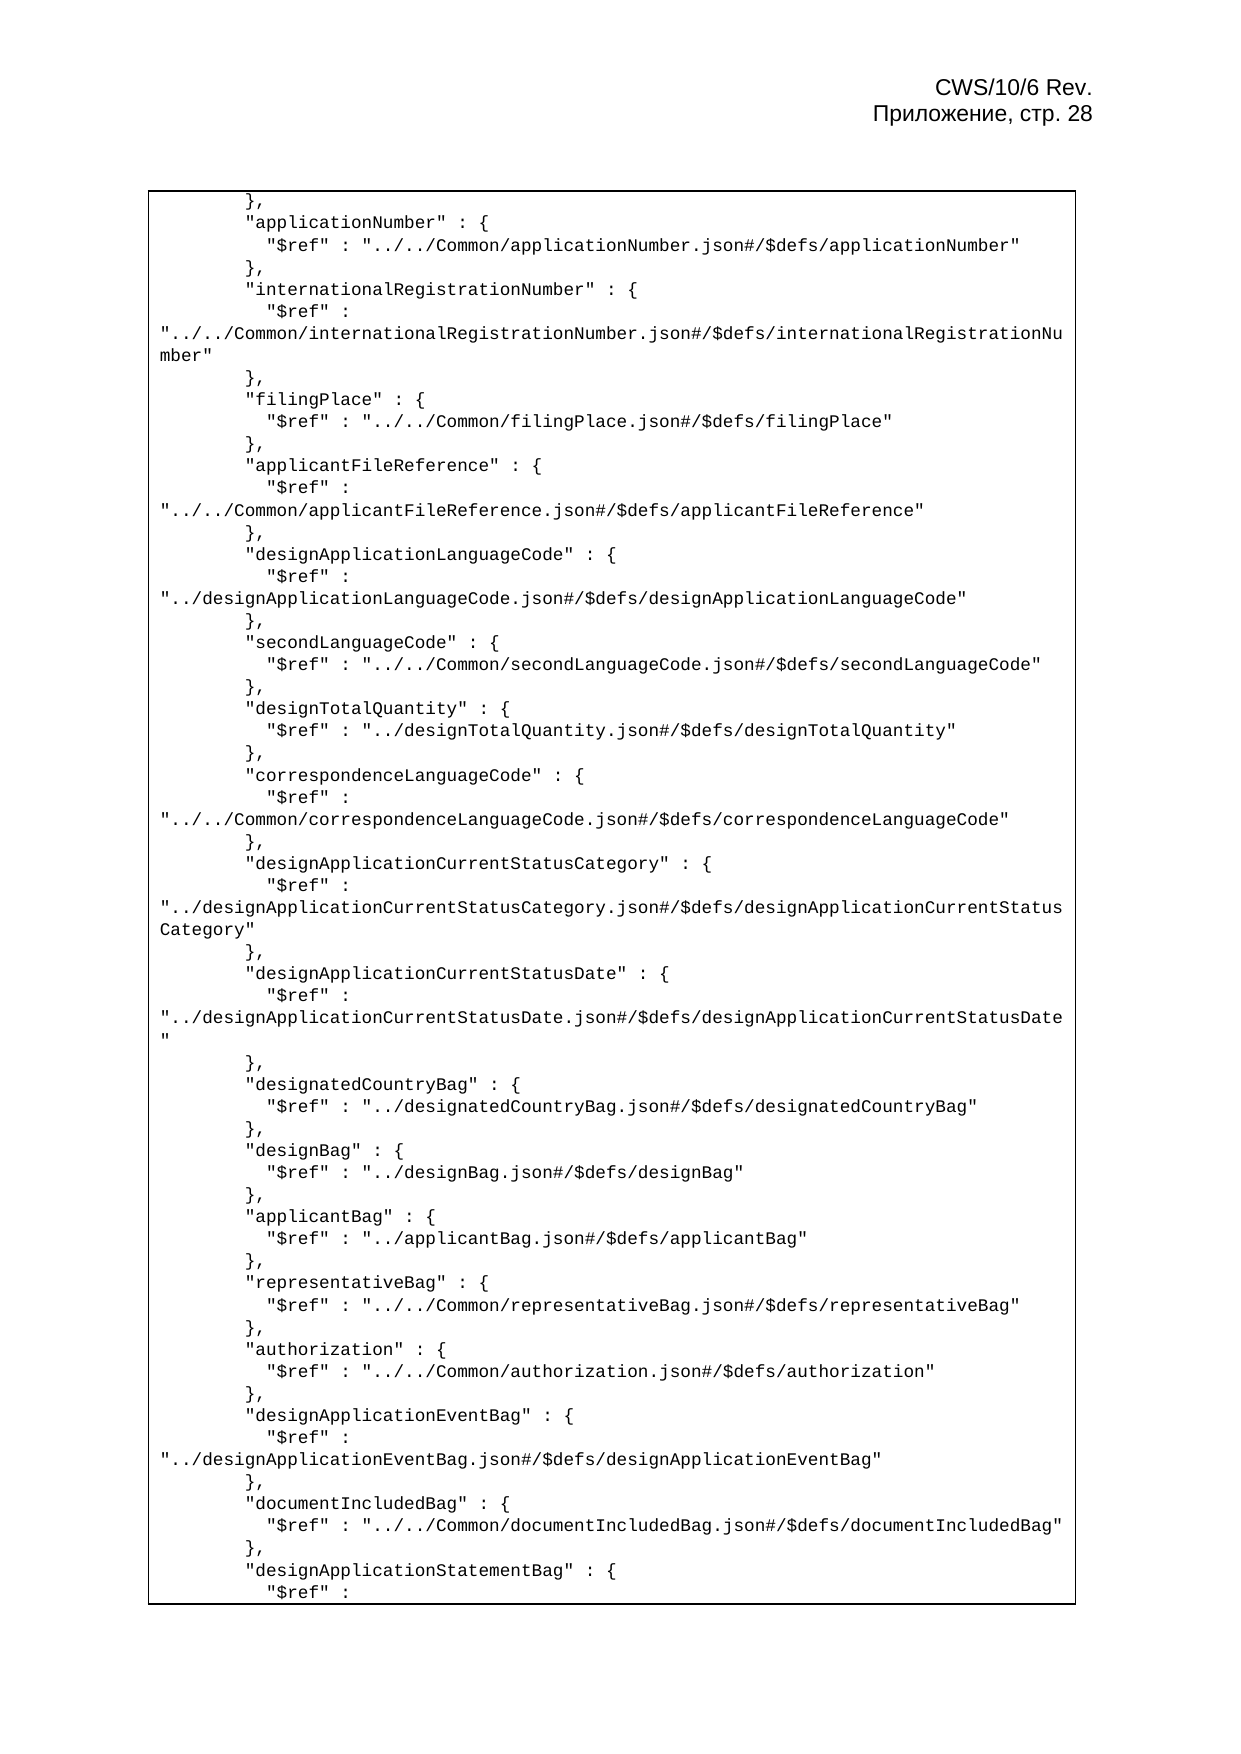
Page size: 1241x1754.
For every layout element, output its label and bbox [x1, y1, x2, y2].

table_cell [149, 192, 1075, 1603]
